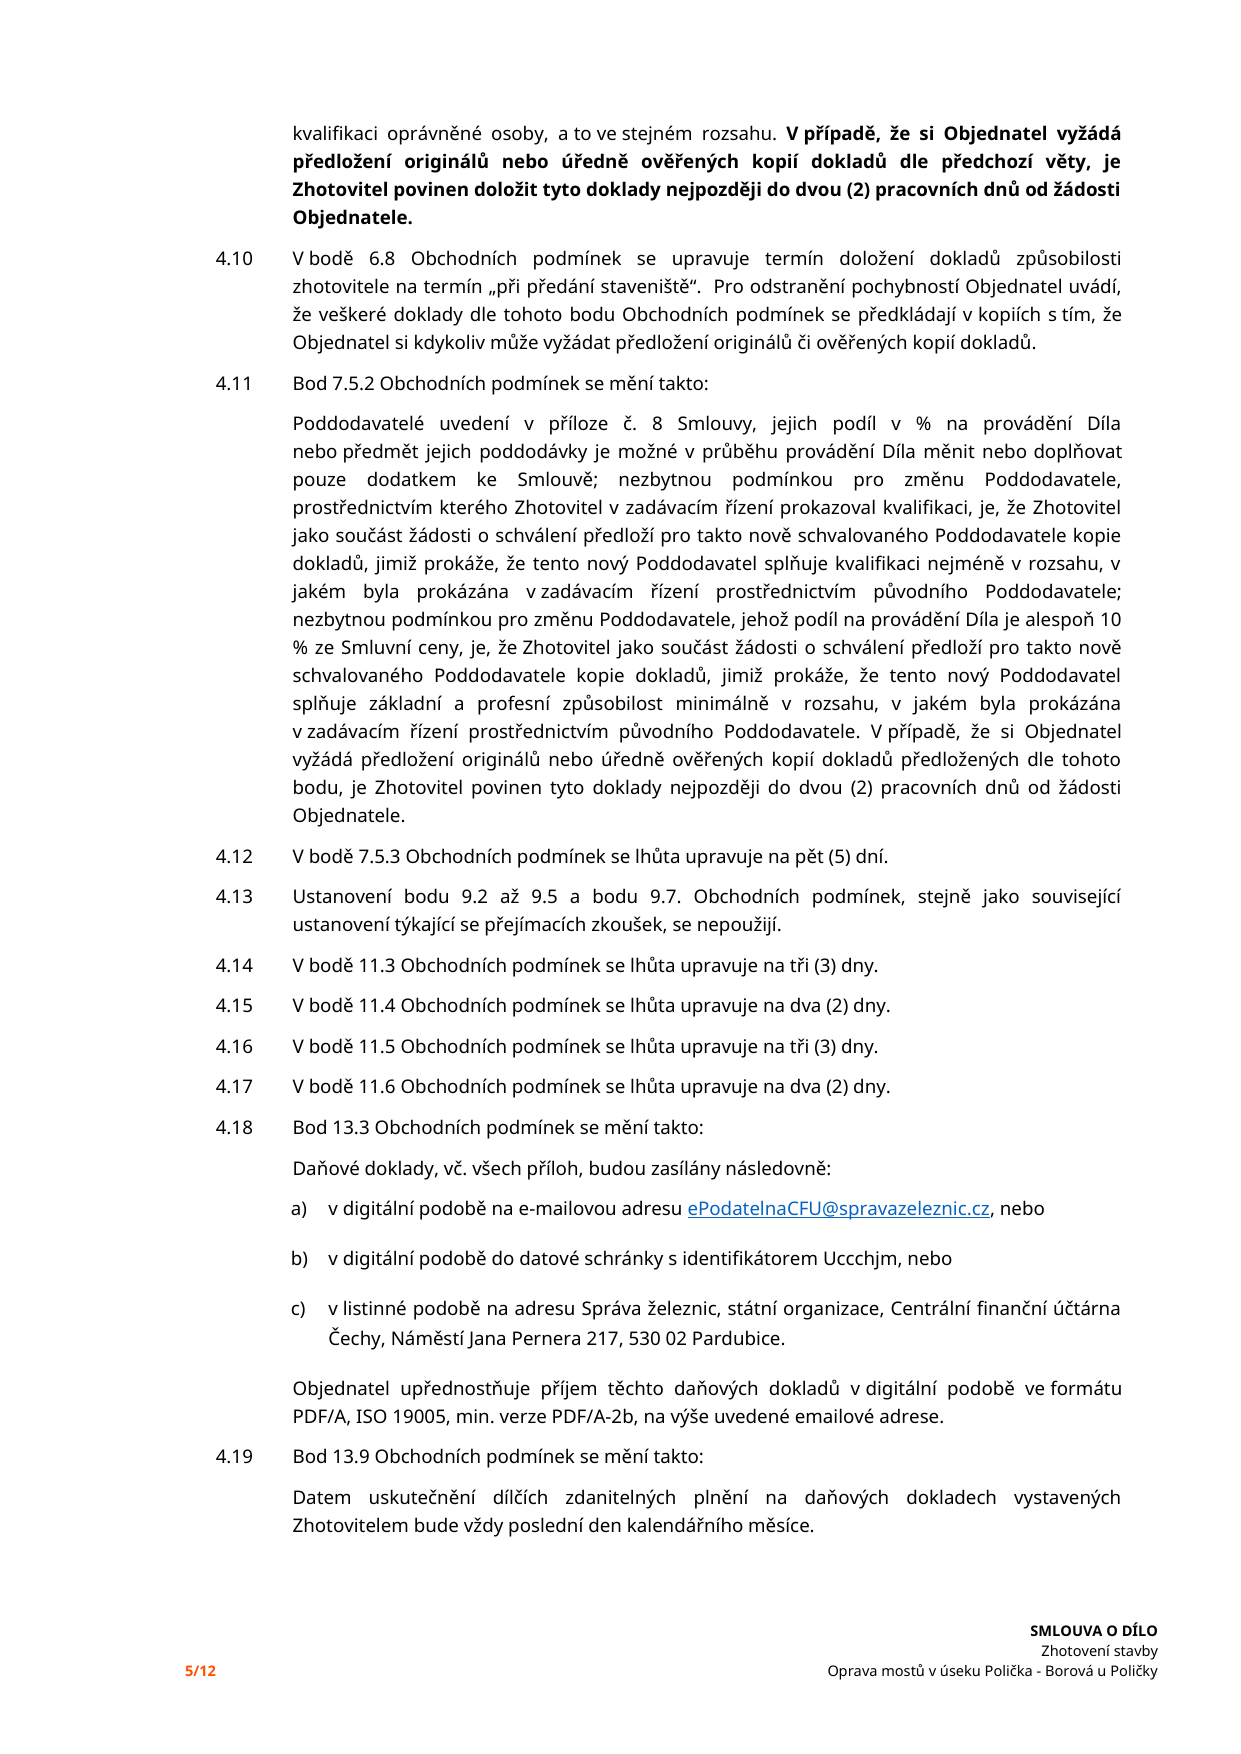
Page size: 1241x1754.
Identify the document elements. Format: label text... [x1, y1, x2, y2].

list Daňové doklady, vč. všech příloh, budou zasílány následovně: [292, 1155, 1122, 1180]
text V bodě 7.5.3 Obchodních podmínek se lhůta upravuje na pět (5) dní. [216, 843, 1122, 869]
list Datem uskutečnění dílčích zdanitelných plnění na daňových dokladech vystavených Zhotovitelem bude vždy poslední den kalendářního měsíce. [292, 1484, 1122, 1537]
text Bod 13.9 Obchodních podmínek se mění takto: [216, 1443, 1122, 1469]
text Bod 13.3 Obchodních podmínek se mění takto: [216, 1114, 1122, 1140]
text Bod 7.5.2 Obchodních podmínek se mění takto: [216, 370, 1122, 395]
text V bodě 11.5 Obchodních podmínek se lhůta upravuje na tři (3) dny. [216, 1033, 1122, 1059]
list Objednatel upřednostňuje příjem těchto daňových dokladů v digitální podobě ve formátu PDF/A, ISO 19005, min. verze PDF/A-2b, na výše uvedené emailové adrese. [292, 1375, 1122, 1428]
text V bodě 11.6 Obchodních podmínek se lhůta upravuje na dva (2) dny. [216, 1074, 1122, 1099]
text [292, 121, 1122, 230]
text V bodě 11.3 Obchodních podmínek se lhůta upravuje na tři (3) dny. [216, 952, 1122, 978]
list v listinné podobě na adresu Správa železnic, státní organizace, Centrální finanční účtárna Čechy, Náměstí Jana Pernera 217, 530 02 Pardubice. [291, 1296, 1122, 1350]
text V bodě 11.4 Obchodních podmínek se lhůta upravuje na dva (2) dny. [216, 993, 1122, 1018]
text V bodě 6.8 Obchodních podmínek se upravuje termín doložení dokladů způsobilosti zhotovitele na termín „při předání staveniště“. Pro odstranění pochybností Objednatel uvádí, že veškeré doklady dle tohoto bodu Obchodních podmínek se předkládají v kopiích s tím, že Objednatel si kdykoliv může vyžádat předložení originálů či ověřených kopií dokladů. [216, 245, 1122, 355]
text Poddodavatelé uvedení v příloze č. 8 Smlouvy, jejich podíl v % na provádění Díla nebo předmět jejich poddodávky je možné v průběhu provádění Díla měnit nebo doplňovat pouze dodatkem ke Smlouvě; nezbytnou podmínkou pro změnu Poddodavatele, prostřednictvím kterého Zhotovitel v zadávacím řízení prokazoval kvalifikaci, je, že Zhotovitel jako součást žádosti o schválení předloží pro takto nově schvalovaného Poddodavatele kopie dokladů, jimiž prokáže, že tento nový Poddodavatel splňuje kvalifikaci nejméně v rozsahu, v jakém byla prokázána v zadávacím řízení prostřednictvím původního Poddodavatele; nezbytnou podmínkou pro změnu Poddodavatele, jehož podíl na provádění Díla je alespoň 10 % ze Smluvní ceny, je, že Zhotovitel jako součást žádosti o schválení předloží pro takto nově schvalovaného Poddodavatele kopie dokladů, jimiž prokáže, že tento nový Poddodavatel splňuje základní a profesní způsobilost minimálně v rozsahu, v jakém byla prokázána v zadávacím řízení prostřednictvím původního Poddodavatele. V případě, že si Objednatel vyžádá předložení originálů nebo úředně ověřených kopií dokladů předložených dle tohoto bodu, je Zhotovitel povinen tyto doklady nejpozději do dvou (2) pracovních dnů od žádosti Objednatele. [292, 410, 1122, 828]
list v digitální podobě na e-mailovou adresu ePodatelnaCFU@spravazeleznic.cz, nebo [291, 1195, 1122, 1221]
text Ustanovení bodu 9.2 až 9.5 a bodu 9.7. Obchodních podmínek, stejně jako související ustanovení týkající se přejímacích zkoušek, se nepoužijí. [216, 884, 1122, 937]
list v digitální podobě do datové schránky s identifikátorem Uccchjm, nebo [291, 1245, 1122, 1271]
